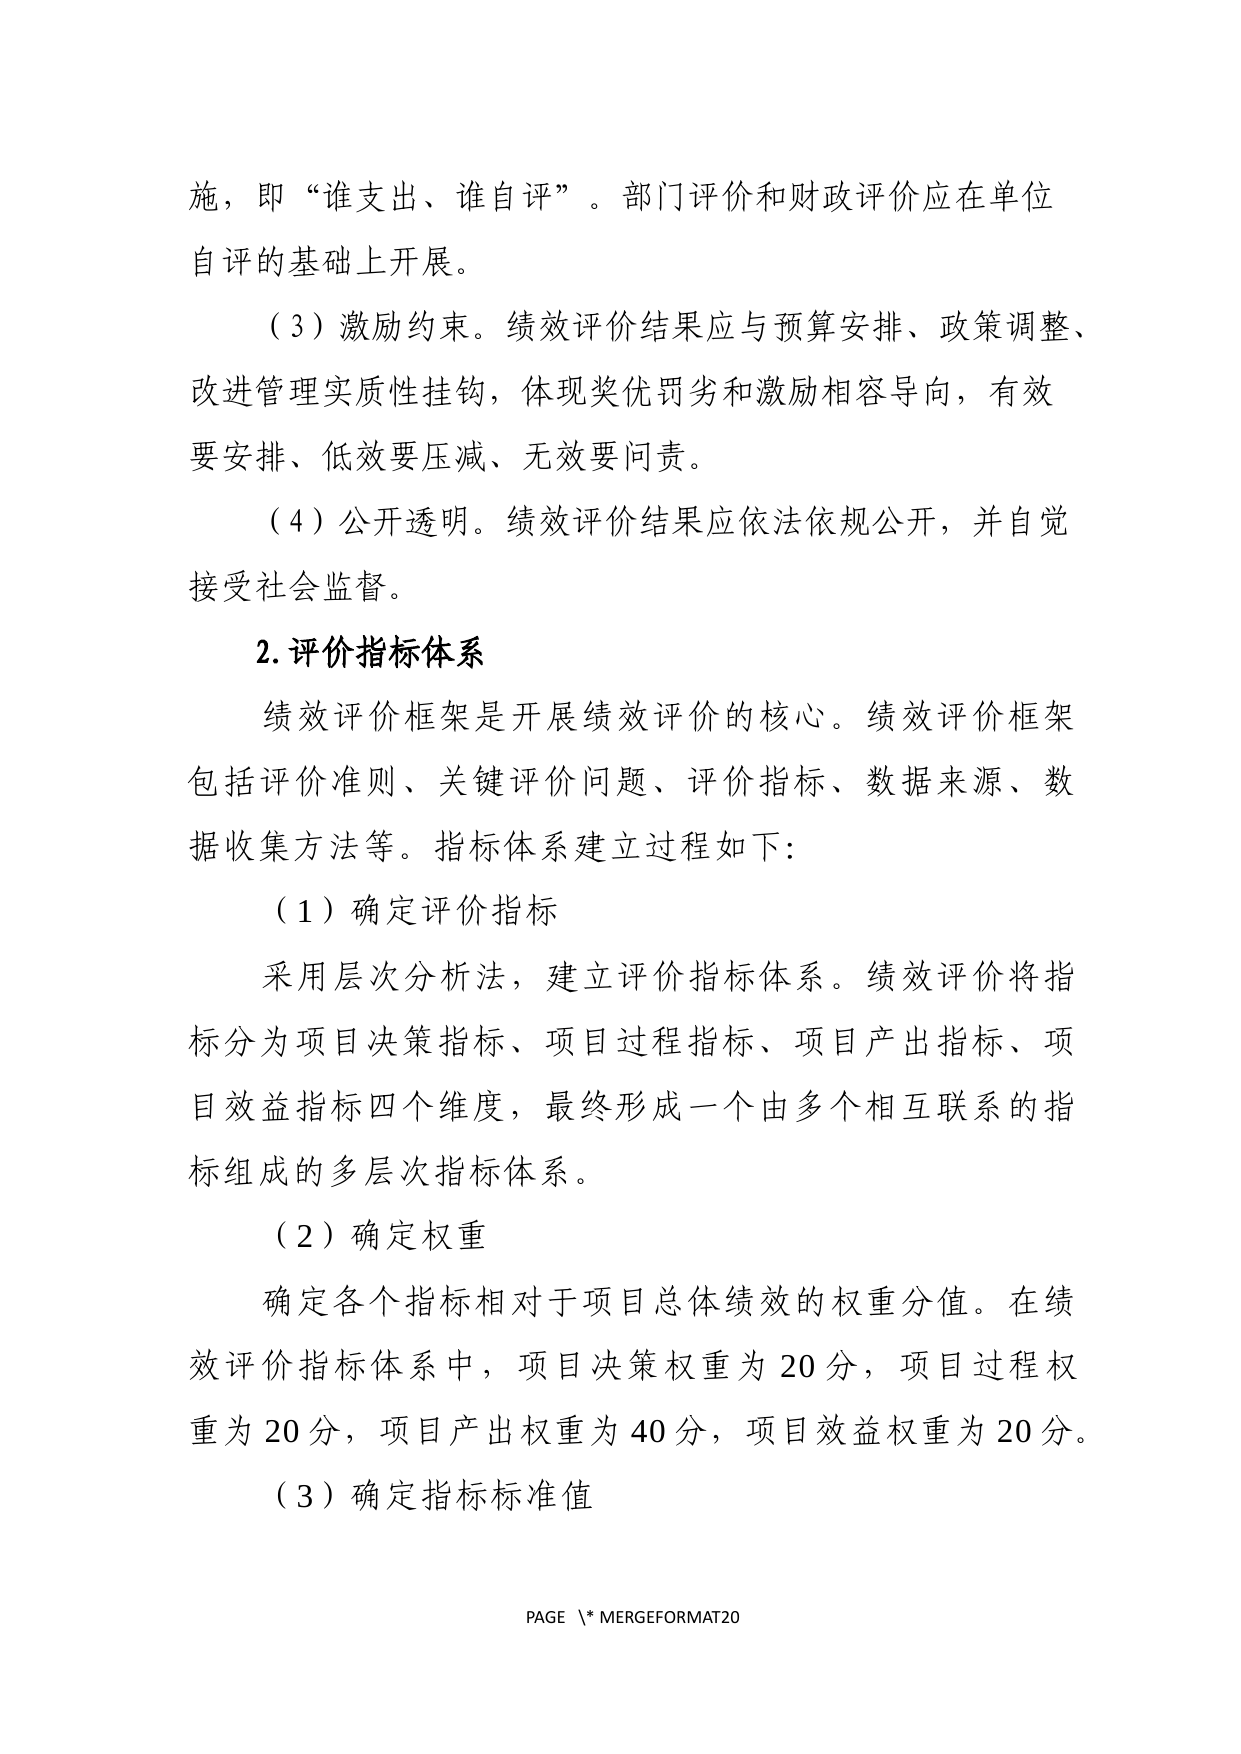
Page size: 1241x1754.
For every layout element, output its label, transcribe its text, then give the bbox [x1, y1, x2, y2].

text 2.评价指标体系 [187, 617, 1078, 682]
text 采用层次分析法，建立评价指标体系。绩效评价将指标分为项目决策指标、项目过程指标、项目产出指标、项目效益指标四个维度，最终形成一个由多个相互联系的指标组成的多层次指标体系。 [187, 942, 1078, 1202]
title （3）激励约束。绩效评价结果应与预算安排、政策调整、改进管理实质性挂钩，体现奖优罚劣和激励相容导向，有效要安排、低效要压减、无效要问责。 [187, 292, 1078, 487]
text （1）确定评价指标 [187, 877, 1078, 942]
title （4）公开透明。绩效评价结果应依法依规公开，并自觉接受社会监督。 [187, 487, 1078, 617]
text 确定各个指标相对于项目总体绩效的权重分值。在绩效评价指标体系中，项目决策权重为20分，项目过程权重为20分，项目产出权重为40分，项目效益权重为20分。 [187, 1267, 1078, 1462]
text 绩效评价框架是开展绩效评价的核心。绩效评价框架包括评价准则、关键评价问题、评价指标、数据来源、数据收集方法等。指标体系建立过程如下： [187, 682, 1078, 877]
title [187, 162, 1078, 292]
text （3）确定指标标准值 [187, 1462, 1078, 1527]
text （2）确定权重 [187, 1202, 1078, 1267]
